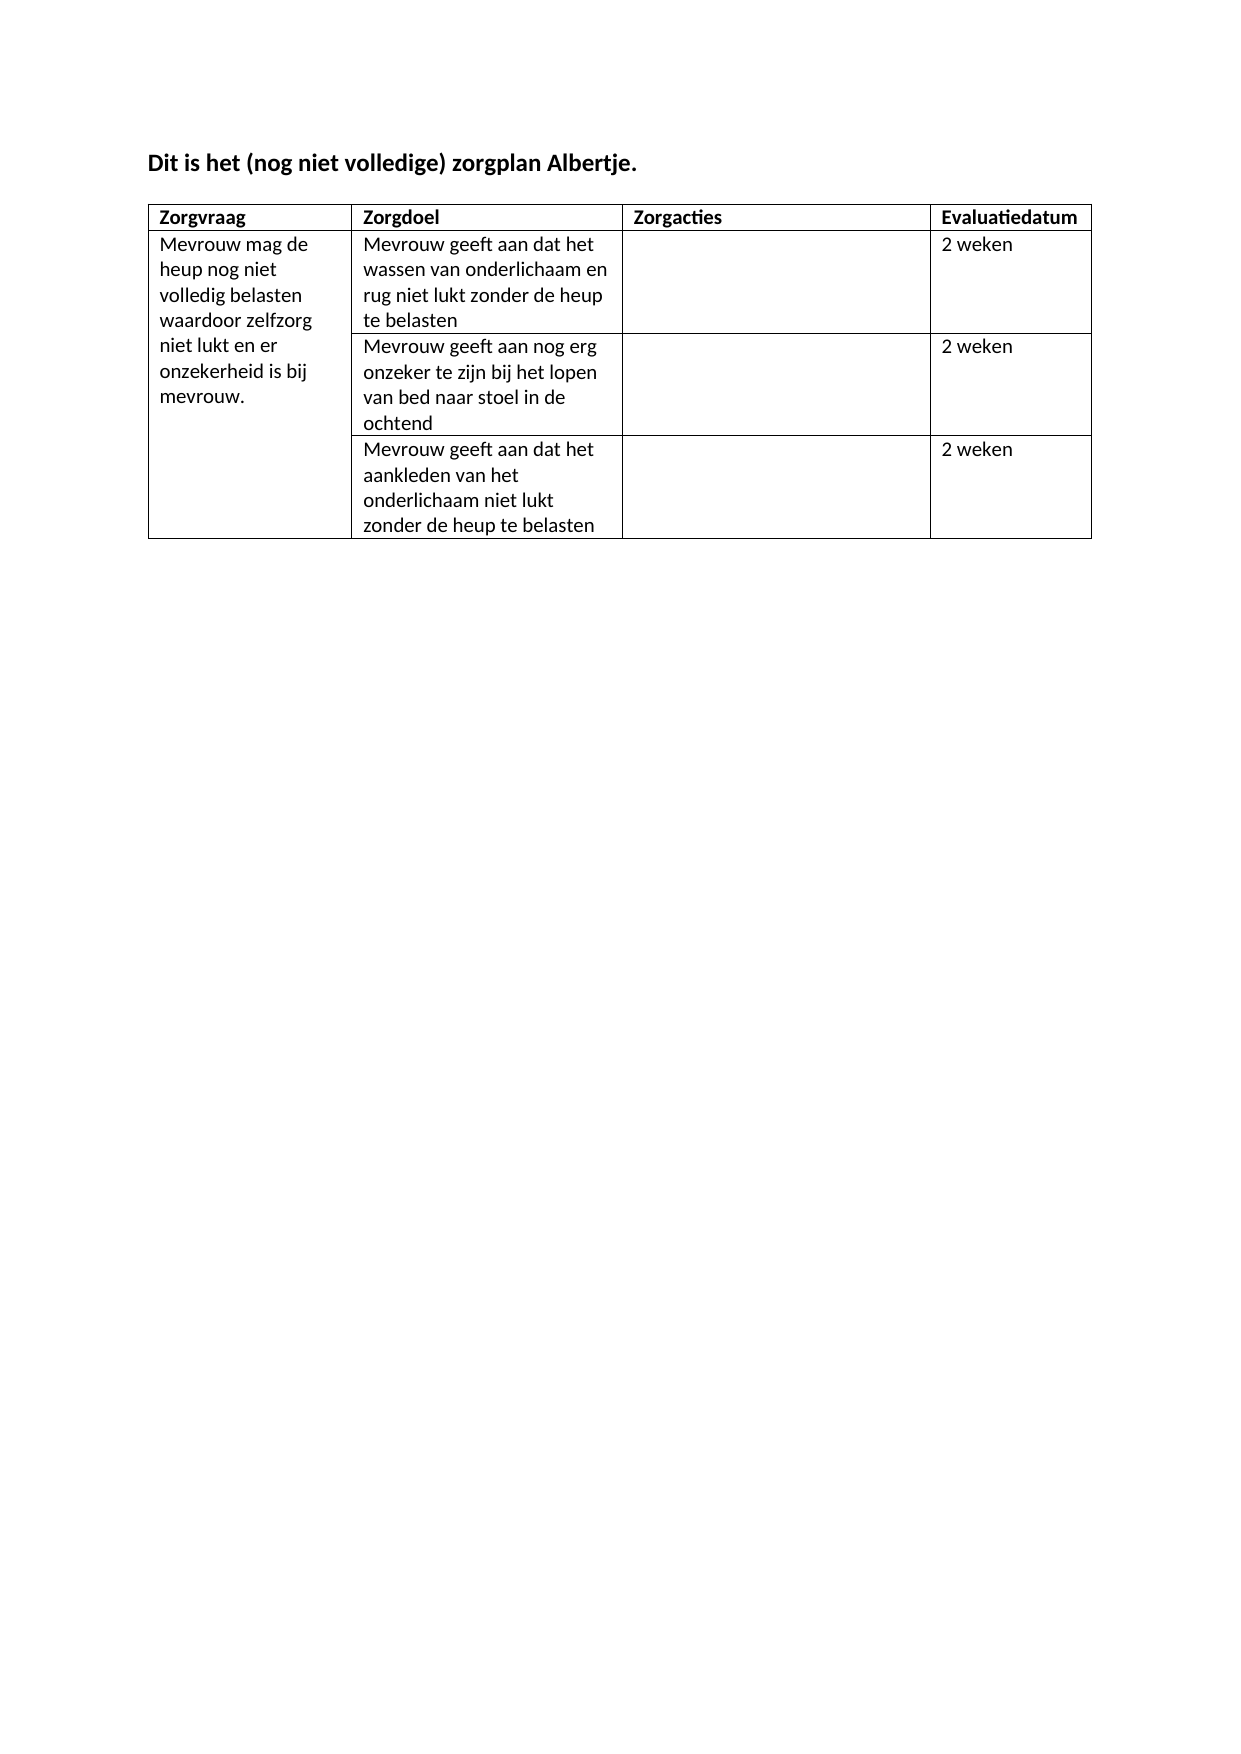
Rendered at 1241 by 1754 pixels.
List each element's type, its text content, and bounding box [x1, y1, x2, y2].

table_cell Mevrouw geeft aan nog erg onzeker te zijn bij het lopen van bed naar stoel in de ochtend [352, 334, 622, 435]
table_cell 2 weken [931, 436, 1091, 538]
table_cell [623, 436, 930, 538]
table_cell Mevrouw mag de heup nog niet volledig belasten waardoor zelfzorg niet lukt en er onzekerheid is bij mevrouw. [149, 231, 351, 538]
text Dit is het (nog niet volledige) zorgplan Albertje. [148, 148, 1093, 178]
table_header Zorgvraag [149, 205, 351, 230]
table_header Evaluatiedatum [931, 205, 1091, 230]
table_header Zorgdoel [352, 205, 622, 230]
table_cell Mevrouw geeft aan dat het aankleden van het onderlichaam niet lukt zonder de heup te belasten [352, 436, 622, 538]
table_cell 2 weken [931, 231, 1091, 333]
table_cell 2 weken [931, 334, 1091, 435]
table_cell [623, 231, 930, 333]
table_header Zorgacties [623, 205, 930, 230]
table_cell [623, 334, 930, 435]
table_cell Mevrouw geeft aan dat het wassen van onderlichaam en rug niet lukt zonder de heup te belasten [352, 231, 622, 333]
